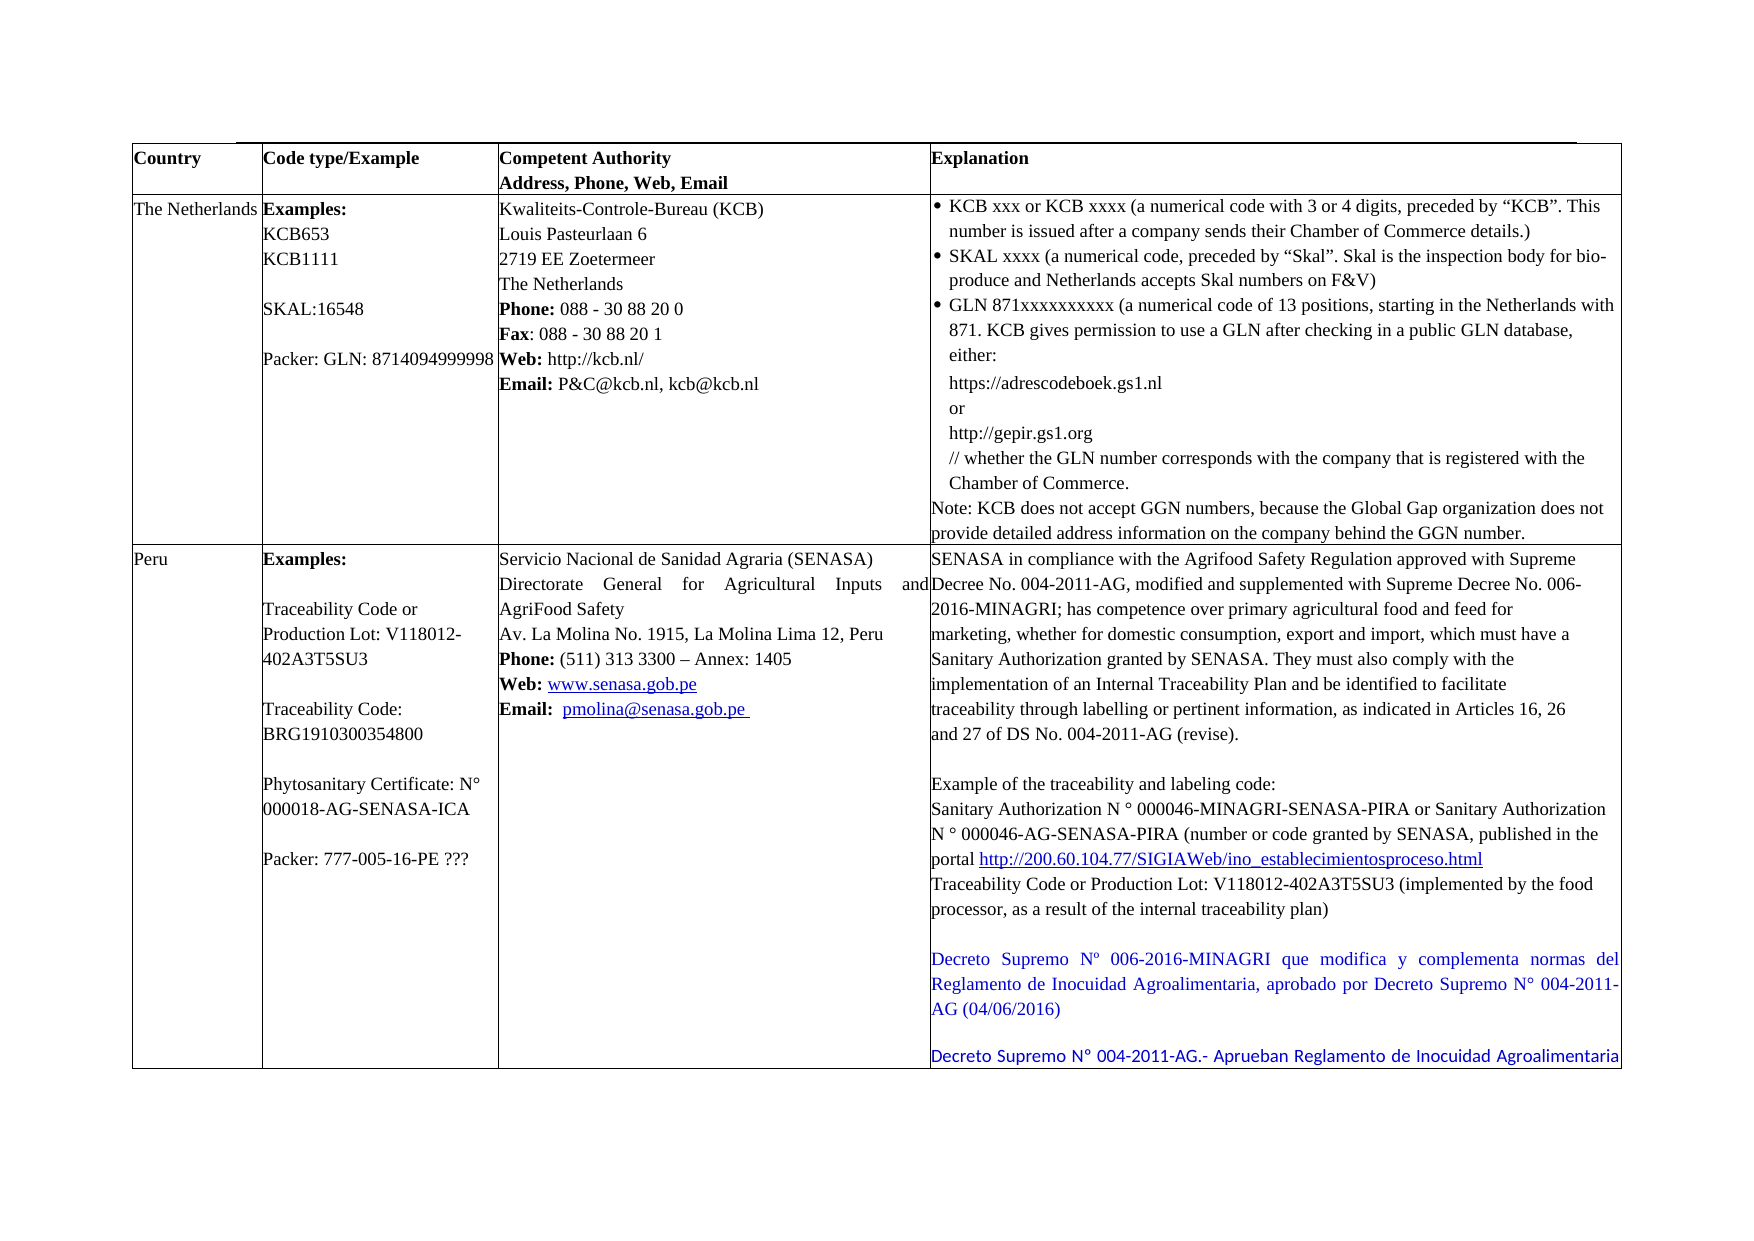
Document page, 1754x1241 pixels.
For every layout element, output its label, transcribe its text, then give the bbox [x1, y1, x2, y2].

table_header Competent Authority Address, Phone, Web, Email [499, 144, 930, 194]
table_header Explanation [931, 144, 1621, 194]
table_cell Peru [133, 545, 262, 1067]
table_cell Kwaliteits-Controle-Bureau (KCB) Louis Pasteurlaan 6 2719 EE Zoetermeer The Netherlands Phone: 088 - 30 88 20 0 Fax: 088 - 30 88 20 1 Web: http://kcb.nl/ Email: P&C@kcb.nl, kcb@kcb.nl [499, 195, 930, 543]
table_cell The Netherlands [133, 195, 262, 543]
table_cell SENASA in compliance with the Agrifood Safety Regulation approved with Supreme Decree No. 004-2011-AG, modified and supplemented with Supreme Decree No. 006-2016-MINAGRI; has competence over primary agricultural food and feed for marketing, whether for domestic consumption, export and import, which must have a Sanitary Authorization granted by SENASA. They must also comply with the implementation of an Internal Traceability Plan and be identified to facilitate traceability through labelling or pertinent information, as indicated in Articles 16, 26 and 27 of DS No. 004-2011-AG (revise). Example of the traceability and labeling code: Sanitary Authorization N ° 000046-MINAGRI-SENASA-PIRA or Sanitary Authorization N ° 000046-AG-SENASA-PIRA (number or code granted by SENASA, published in the portal http://200.60.104.77/SIGIAWeb/ino_establecimientosproceso.html Traceability Code or Production Lot: V118012-402A3T5SU3 (implemented by the food processor, as a result of the internal traceability plan) Decreto Supremo Nº 006-2016-MINAGRI que modifica y complementa normas del Reglamento de Inocuidad Agroalimentaria, aprobado por Decreto Supremo N° 004-2011-AG (04/06/2016) Decreto Supremo Nº 004-2011-AG.- Aprueban Reglamento de Inocuidad Agroalimentaria (27/04/2011)* *Fe de erratas Decreto Supremo Nº 004-2011-AG (6/05/2011) [931, 545, 1621, 1067]
table_cell Examples: KCB653 KCB1111 SKAL:16548 Packer: GLN: 8714094999998 [263, 195, 498, 543]
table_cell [263, 545, 498, 1067]
table_header Code type/Example [263, 144, 498, 194]
table_header Country [133, 144, 262, 194]
table_cell KCB xxx or KCB xxxx (a numerical code with 3 or 4 digits, preceded by “KCB”. This number is issued after a company sends their Chamber of Commerce details.) SKAL xxxx (a numerical code, preceded by “Skal”. Skal is the inspection body for bio-produce and Netherlands accepts Skal numbers on F&V) GLN 871xxxxxxxxxx (a numerical code of 13 positions, starting in the Netherlands with 871. KCB gives permission to use a GLN after checking in a public GLN database, either: https://adrescodeboek.gs1.nl or http://gepir.gs1.org // whether the GLN number corresponds with the company that is registered with the Chamber of Commerce. Note: KCB does not accept GGN numbers, because the Global Gap organization does not provide detailed address information on the company behind the GGN number. [931, 195, 1621, 543]
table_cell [499, 545, 930, 1067]
